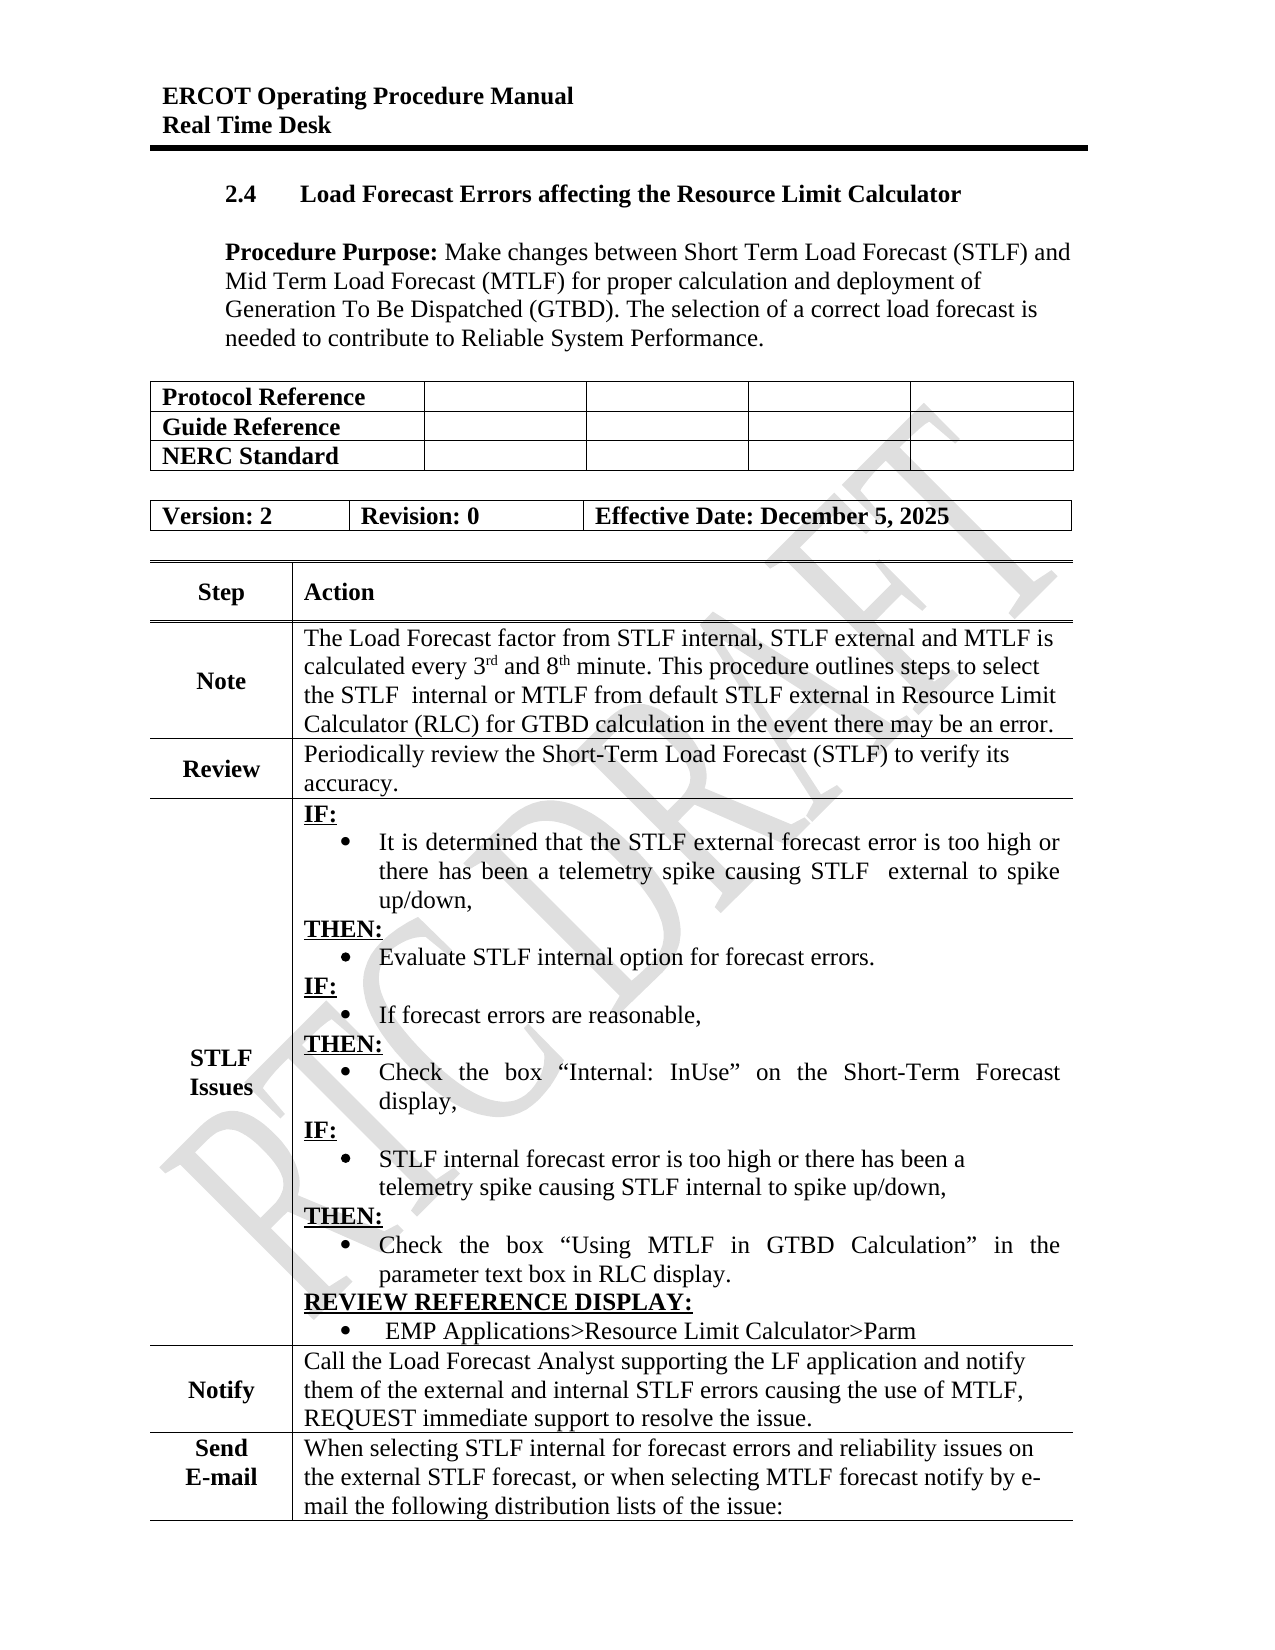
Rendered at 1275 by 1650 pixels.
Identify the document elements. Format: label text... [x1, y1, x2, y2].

table_cell [749, 441, 910, 470]
table_cell [911, 412, 1073, 440]
table_header [587, 382, 748, 411]
table_cell [749, 412, 910, 440]
text Procedure Purpose: Make changes between Short Term Load Forecast (STLF) and Mid Term Load Forecast (MTLF) for proper calculation and deployment of Generation To Be Dispatched (GTBD). The selection of a correct load forecast is needed to contribute to Reliable System Performance. [150, 237, 1087, 352]
table_header Effective Date: December 5, 2025 [584, 501, 1071, 530]
table_cell STLF Issues [150, 799, 292, 1345]
table_header Revision: 0 [350, 501, 583, 530]
table_header [911, 382, 1073, 411]
table_header Version: 2 [151, 501, 349, 530]
table_header Action [293, 563, 1072, 619]
table_cell Send E-mail [150, 1433, 292, 1519]
table_cell Call the Load Forecast Analyst supporting the LF application and notify them of the external and internal STLF errors causing the use of MTLF, REQUEST immediate support to resolve the issue. [293, 1346, 1072, 1432]
table_header Protocol Reference [151, 382, 424, 411]
table_cell The Load Forecast factor from STLF internal, STLF external and MTLF is calculated every 3rd and 8th minute. This procedure outlines steps to select the STLF internal or MTLF from default STLF external in Resource Limit Calculator (RLC) for GTBD calculation in the event there may be an error. [293, 623, 1072, 738]
table_cell [587, 441, 748, 470]
table_cell [911, 441, 1073, 470]
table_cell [293, 1433, 1072, 1519]
table_header Step [150, 563, 292, 619]
table_cell Periodically review the Short-Term Load Forecast (STLF) to verify its accuracy. [293, 739, 1072, 798]
table_cell Note [150, 623, 292, 738]
table_cell [587, 412, 748, 440]
table_header [749, 382, 910, 411]
table_cell Notify [150, 1346, 292, 1432]
table_cell Guide Reference [151, 412, 424, 440]
table_cell [425, 412, 586, 440]
table_cell IF: It is determined that the STLF external forecast error is too high or there has been a telemetry spike causing STLF external to spike up/down, THEN: Evaluate STLF internal option for forecast errors. IF: If forecast errors are reasonable, THEN: Check the box “Internal: InUse” on the Short-Term Forecast display, IF: STLF internal forecast error is too high or there has been a telemetry spike causing STLF internal to spike up/down, THEN: Check the box “Using MTLF in GTBD Calculation” in the parameter text box in RLC display. REVIEW REFERENCE DISPLAY: EMP Applications>Resource Limit Calculator>Parm [293, 799, 1072, 1345]
table_cell [425, 441, 586, 470]
table_cell Review [150, 739, 292, 798]
table_header [425, 382, 586, 411]
table_cell NERC Standard [151, 441, 424, 470]
subtitle 2.4 Load Forecast Errors affecting the Resource Limit Calculator [225, 179, 1087, 208]
